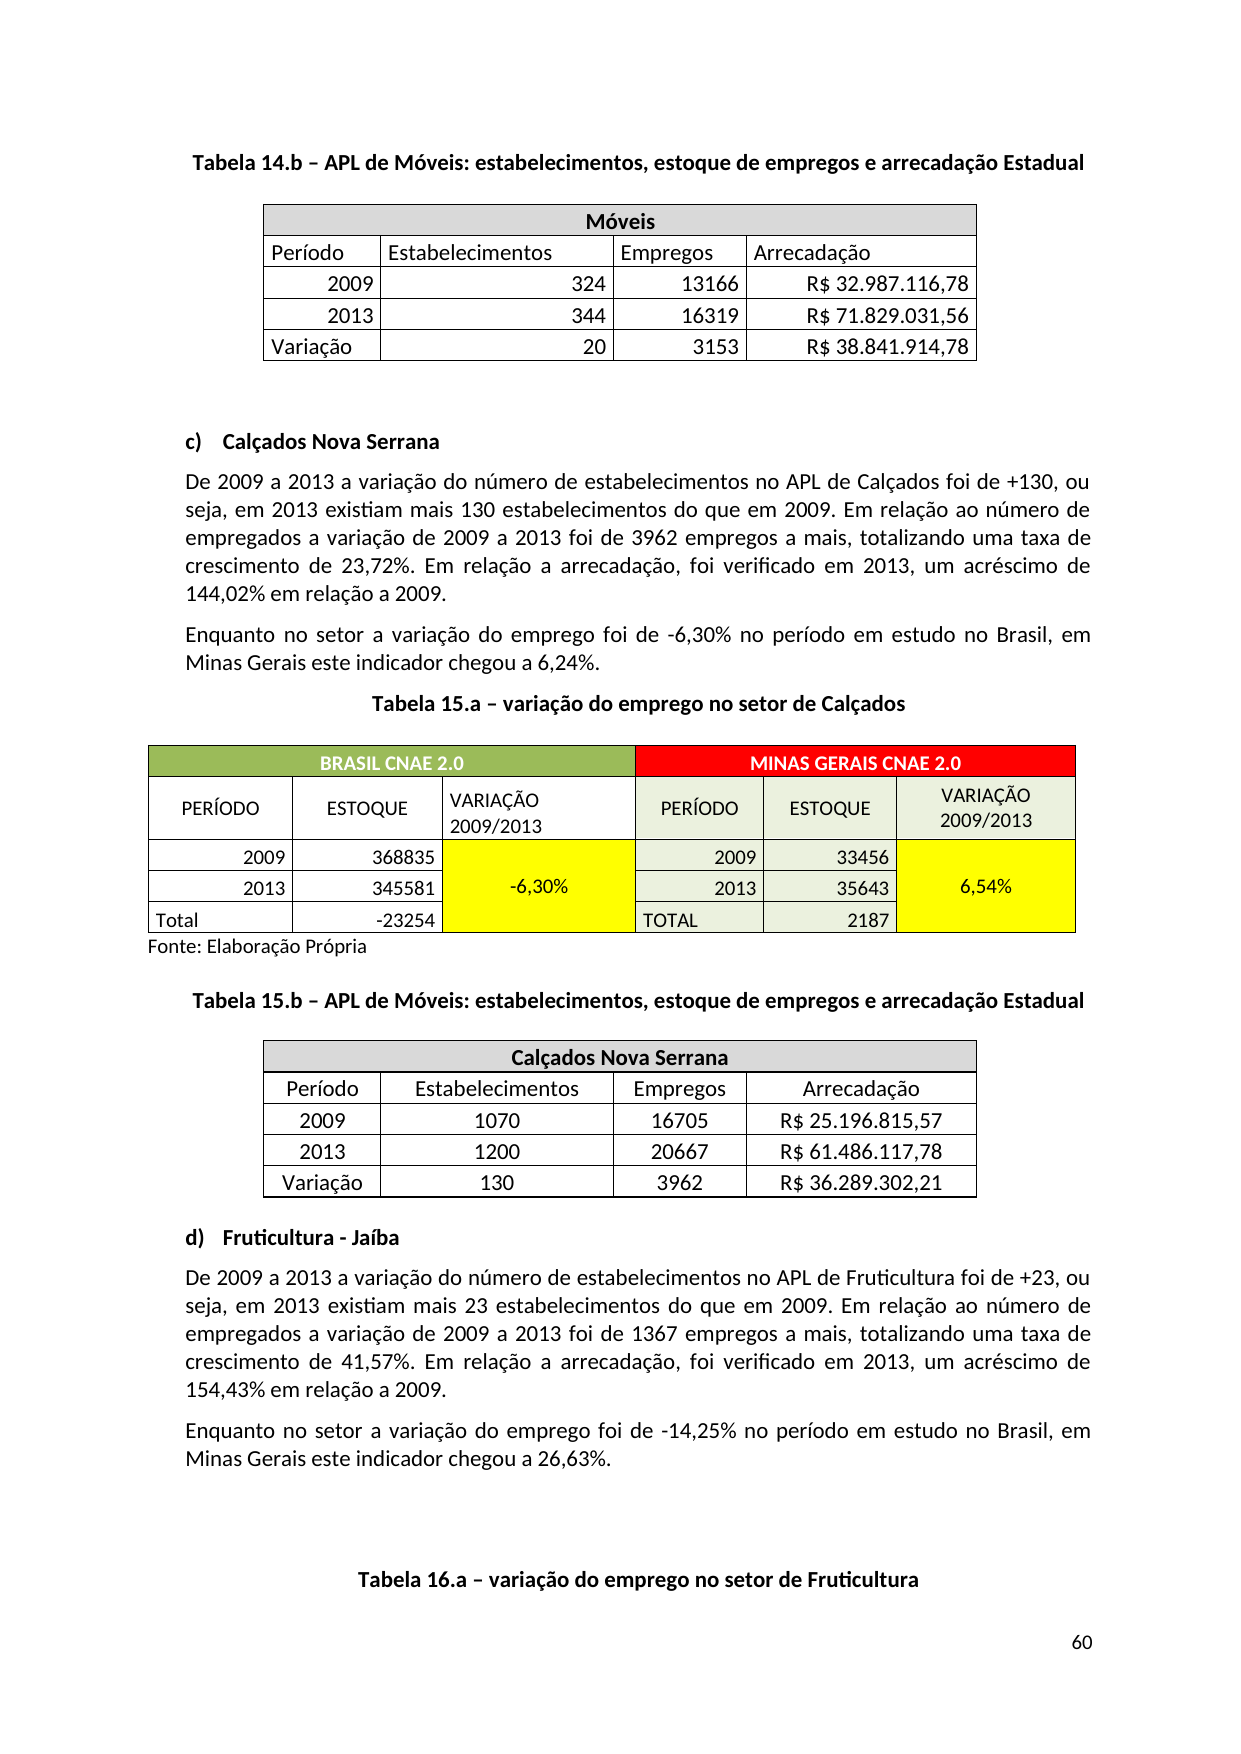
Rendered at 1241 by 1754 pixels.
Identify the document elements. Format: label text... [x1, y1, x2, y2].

table_cell 1200 [381, 1135, 613, 1165]
table_cell 20667 [614, 1135, 746, 1165]
table_cell 3153 [614, 330, 746, 360]
table_cell 2013 [264, 299, 380, 329]
table_cell -6,30% [443, 840, 635, 932]
table_cell TOTAL [636, 902, 763, 932]
table_cell 130 [381, 1166, 613, 1196]
table_cell R$ 36.289.302,21 [747, 1166, 976, 1196]
table_cell -23254 [293, 902, 442, 932]
table_cell 20 [381, 330, 613, 360]
table_cell 344 [381, 299, 613, 329]
table_cell Empregos [614, 236, 746, 266]
table_cell Período [264, 1073, 380, 1103]
table_cell 345581 [293, 871, 442, 901]
table_cell 6,54% [897, 840, 1075, 932]
table_cell PERÍODO [636, 777, 763, 838]
table_cell R$ 25.196.815,57 [747, 1104, 976, 1134]
text Tabela 14.b – APL de Móveis: estabelecimentos, estoque de empregos e arrecadação Estadual [185, 148, 1092, 176]
table_header Calçados Nova Serrana [264, 1041, 976, 1071]
table_cell 2009 [264, 267, 380, 297]
table_cell Variação [264, 330, 380, 360]
table_cell VARIAÇÃO 2009/2013 [897, 777, 1075, 838]
table_cell 324 [381, 267, 613, 297]
table_cell 2013 [264, 1135, 380, 1165]
table_cell 1070 [381, 1104, 613, 1134]
list Calçados Nova Serrana [185, 427, 1092, 455]
table_cell ESTOQUE [764, 777, 896, 838]
table_cell R$ 71.829.031,56 [747, 299, 976, 329]
table_cell Arrecadação [747, 1073, 976, 1103]
table_cell 16319 [614, 299, 746, 329]
table_cell R$ 38.841.914,78 [747, 330, 976, 360]
table_cell 3962 [614, 1166, 746, 1196]
text Enquanto no setor a variação do emprego foi de -6,30% no período em estudo no Brasil, em Minas Gerais este indicador chegou a 6,24%. [185, 620, 1092, 676]
text Tabela 15.a – variação do emprego no setor de Calçados [185, 689, 1092, 717]
table_header MINAS GERAIS CNAE 2.0 [636, 746, 1075, 776]
table_header Móveis [264, 205, 976, 235]
table_cell R$ 61.486.117,78 [747, 1135, 976, 1165]
table_cell Estabelecimentos [381, 1073, 613, 1103]
table_cell 13166 [614, 267, 746, 297]
table_cell 2187 [764, 902, 896, 932]
text De 2009 a 2013 a variação do número de estabelecimentos no APL de Fruticultura foi de +23, ou seja, em 2013 existiam mais 23 estabelecimentos do que em 2009. Em relação ao número de empregados a variação de 2009 a 2013 foi de 1367 empregos a mais, totalizando uma taxa de crescimento de 41,57%. Em relação a arrecadação, foi verificado em 2013, um acréscimo de 154,43% em relação a 2009. [185, 1263, 1092, 1403]
text De 2009 a 2013 a variação do número de estabelecimentos no APL de Calçados foi de +130, ou seja, em 2013 existiam mais 130 estabelecimentos do que em 2009. Em relação ao número de empregados a variação de 2009 a 2013 foi de 3962 empregos a mais, totalizando uma taxa de crescimento de 23,72%. Em relação a arrecadação, foi verificado em 2013, um acréscimo de 144,02% em relação a 2009. [185, 467, 1092, 608]
table_cell 2009 [636, 840, 763, 870]
table_cell 16705 [614, 1104, 746, 1134]
table_cell ESTOQUE [293, 777, 442, 838]
table_cell 368835 [293, 840, 442, 870]
table_cell 2009 [264, 1104, 380, 1134]
table_cell 33456 [764, 840, 896, 870]
table_cell 2013 [149, 871, 292, 901]
table_cell Estabelecimentos [381, 236, 613, 266]
text Tabela 16.a – variação do emprego no setor de Fruticultura [185, 1566, 1092, 1593]
table_cell Total [149, 902, 292, 932]
table_cell 2009 [149, 840, 292, 870]
table_header BRASIL CNAE 2.0 [149, 746, 635, 776]
table_cell Período [264, 236, 380, 266]
table_cell Arrecadação [747, 236, 976, 266]
table_cell 2013 [636, 871, 763, 901]
table_cell 35643 [764, 871, 896, 901]
table_cell R$ 32.987.116,78 [747, 267, 976, 297]
text Tabela 15.b – APL de Móveis: estabelecimentos, estoque de empregos e arrecadação Estadual [185, 987, 1092, 1015]
list Fruticultura - Jaíba [185, 1223, 1092, 1251]
table_cell Variação [264, 1166, 380, 1196]
table_cell VARIAÇÃO 2009/2013 [443, 777, 635, 838]
table_cell Empregos [614, 1073, 746, 1103]
text Enquanto no setor a variação do emprego foi de -14,25% no período em estudo no Brasil, em Minas Gerais este indicador chegou a 26,63%. [185, 1416, 1092, 1472]
text Fonte: Elaboração Própria [148, 933, 1092, 959]
table_cell PERÍODO [149, 777, 292, 838]
